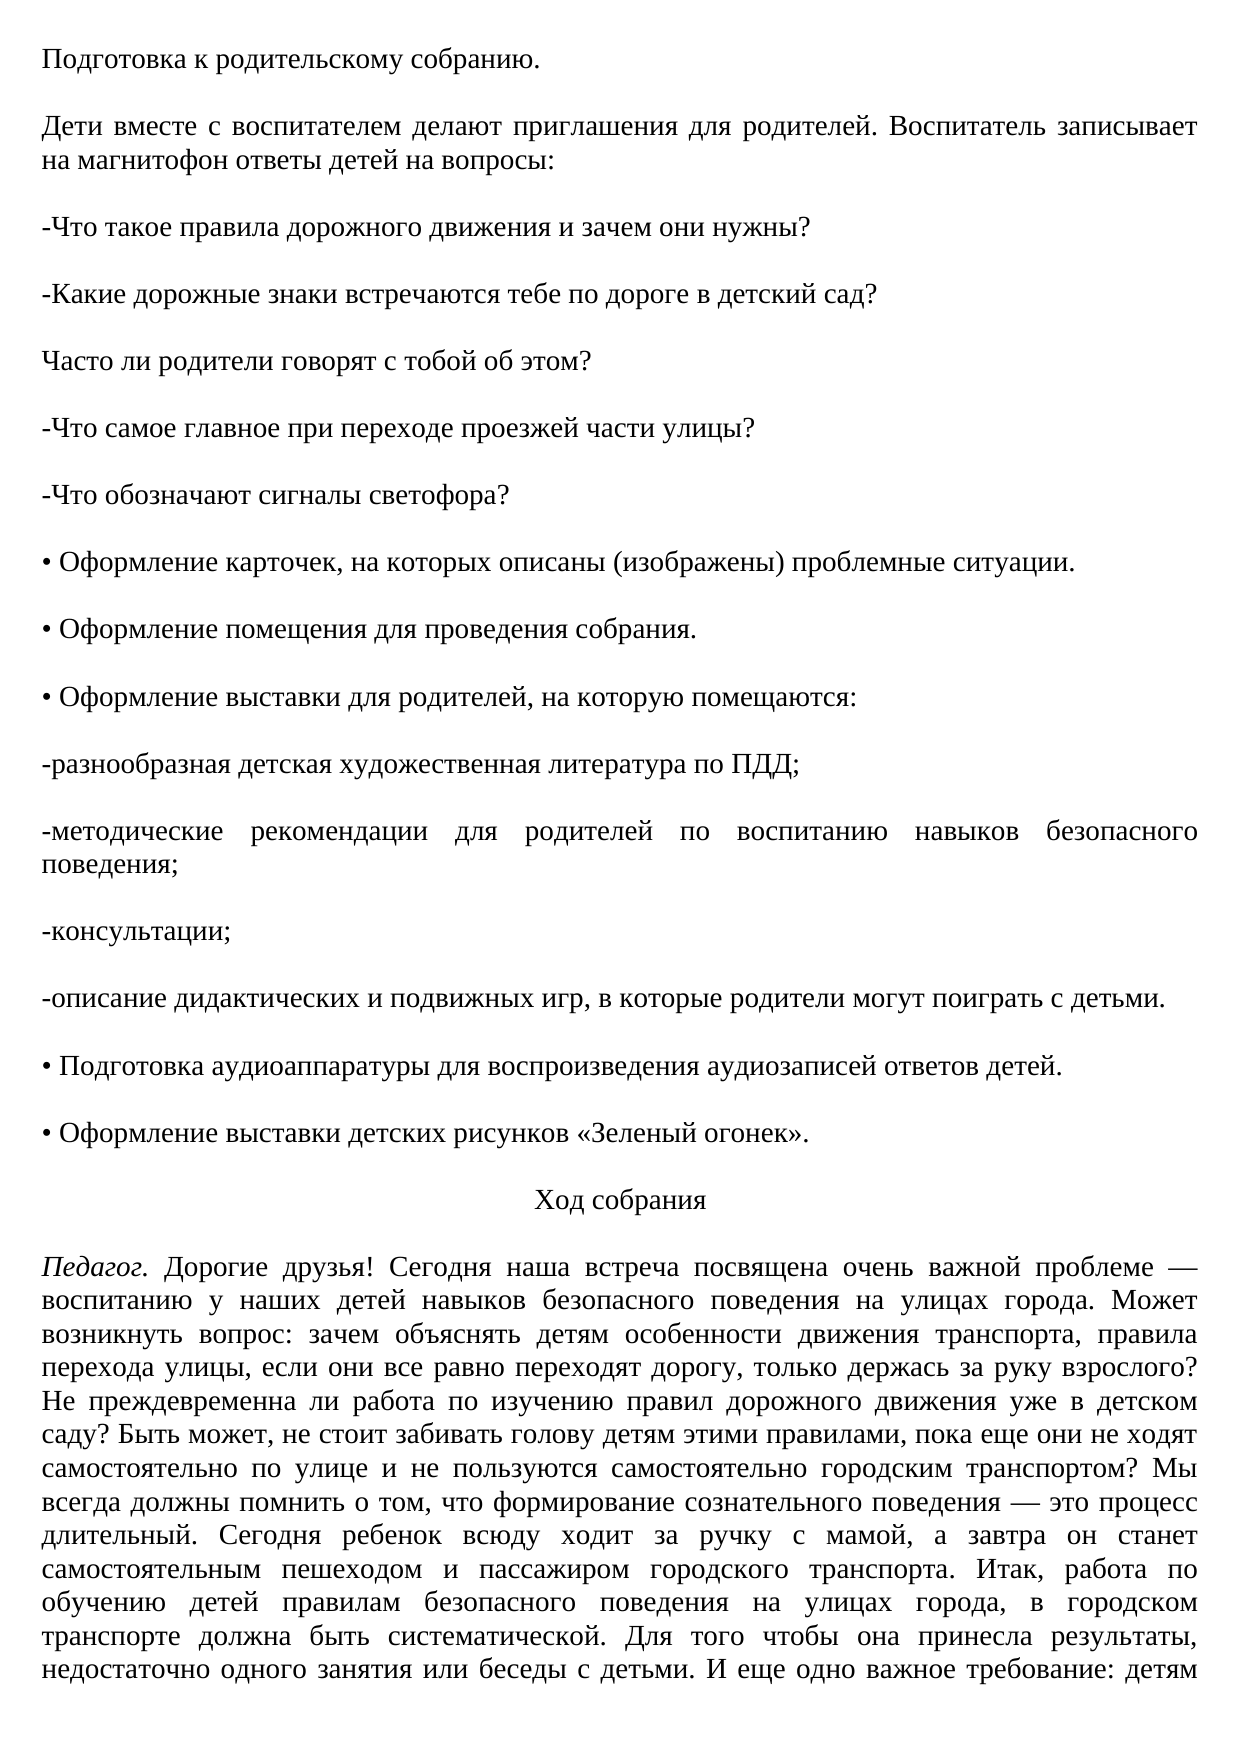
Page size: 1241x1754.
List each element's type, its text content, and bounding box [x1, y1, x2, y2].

text -Какие дорожные знаки встречаются тебе по дороге в детский сад? [41, 276, 1199, 310]
text Часто ли родители говорят с тобой об этом? [41, 343, 1199, 377]
text • Оформление помещения для проведения собрания. [41, 612, 1199, 645]
text -разнообразная детская художественная литература по ПДД; [41, 746, 1199, 779]
text • Оформление выставки детских рисунков «Зеленый огонек». [41, 1115, 1199, 1148]
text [41, 1249, 1199, 1685]
text -Что самое главное при переходе проезжей части улицы? [41, 410, 1199, 444]
text Подготовка к родительскому собранию. [41, 41, 1199, 75]
text -Что обозначают сигналы светофора? [41, 477, 1199, 511]
text • Подготовка аудиоаппаратуры для воспроизведения аудиозаписей ответов детей. [41, 1048, 1199, 1081]
text Дети вместе с воспитателем делают приглашения для родителей. Воспитатель записывает на магнитофон ответы детей на вопросы: [41, 108, 1199, 176]
text -Что такое правила дорожного движения и зачем они нужны? [41, 209, 1199, 243]
text • Оформление карточек, на которых описаны (изображены) проблемные ситуации. [41, 544, 1199, 578]
text -методические рекомендации для родителей по воспитанию навыков безопасного поведения; [41, 813, 1199, 880]
text -описание дидактических и подвижных игр, в которые родители могут поиграть с детьми. [41, 981, 1199, 1014]
text Ход собрания [41, 1182, 1199, 1215]
text • Оформление выставки для родителей, на которую помещаются: [41, 679, 1199, 712]
text -консультации; [41, 913, 1199, 947]
